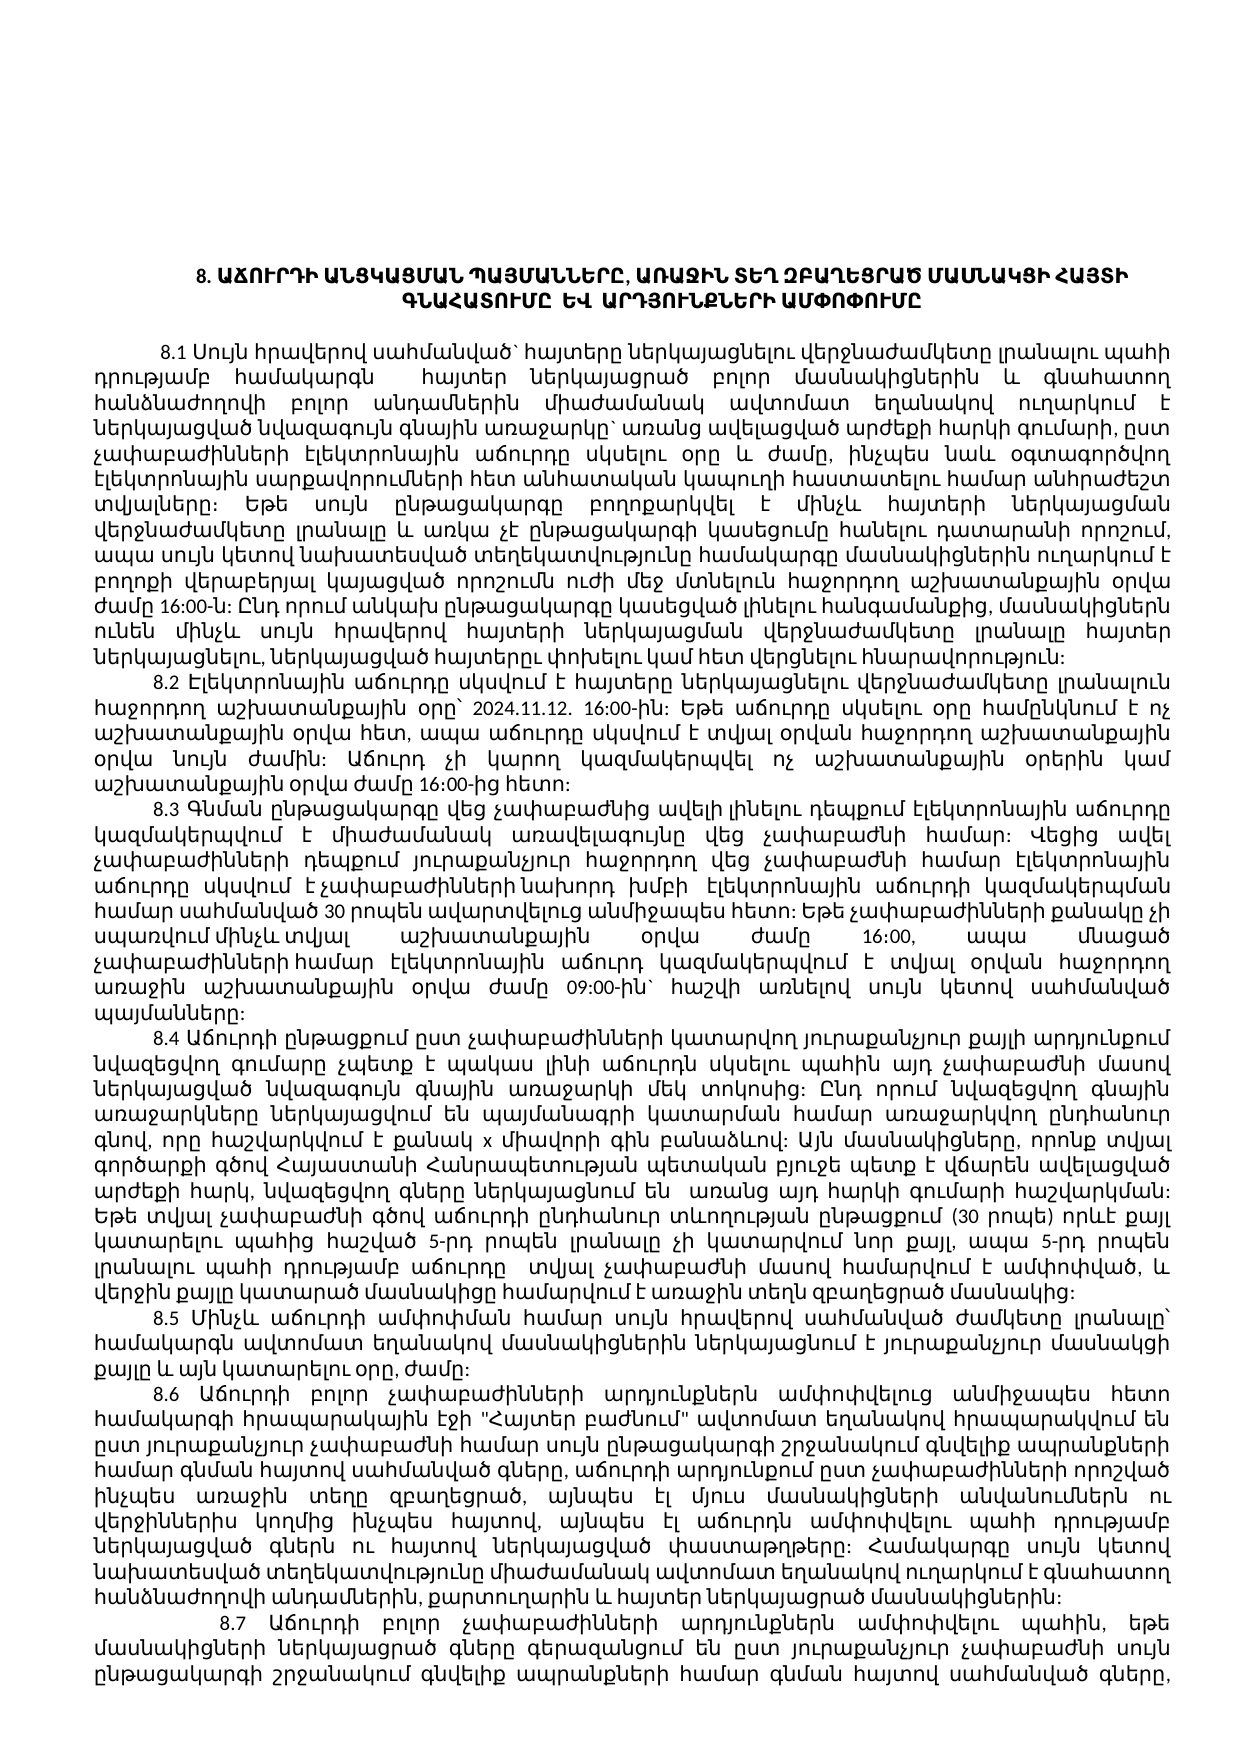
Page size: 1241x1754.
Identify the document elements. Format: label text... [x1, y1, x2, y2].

text 8.5 Մինչև աճուրդի ամփոփման համար սույն հրավերով սահմանված ժամկետը լրանալը՝ համակարգն ավտոմատ եղանակով մասնակիցներին ներկայացնում է յուրաքանչյուր մասնակցի քայլը և այն կատարելու օրը, ժամը: [94, 1305, 1171, 1381]
text ԳՆԱՀԱՏՈՒՄԸ ԵՎ ԱՐԴՅՈՒՆՔՆԵՐԻ ԱՄՓՈՓՈՒՄԸ [94, 288, 1171, 314]
text 8.3 Գնման ընթացակարգը վեց չափաբաժնից ավելի լինելու դեպքում էլեկտրոնային աճուրդը կազմակերպվում է միաժամանակ առավելագույնը վեց չափաբաժնի համար: Վեցից ավել չափաբաժինների դեպքում յուրաքանչյուր հաջորդող վեց չափաբաժնի համար էլեկտրոնային աճուրդը սկսվում է չափաբաժինների նախորդ խմբի էլեկտրոնային աճուրդի կազմակերպման համար սահմանված 30 րոպեն ավարտվելուց անմիջապես հետո: Եթե չափաբաժինների քանակը չի սպառվում մինչև տվյալ աշխատանքային օրվա ժամը 16։00, ապա մնացած չափաբաժինների համար էլեկտրոնային աճուրդ կազմակերպվում է տվյալ օրվան հաջորդող առաջին աշխատանքային օրվա ժամը 09:00-ին` հաշվի առնելով սույն կետով սահմանված պայմանները: [94, 797, 1171, 1025]
text 8.2 Էլեկտրոնային աճուրդը սկսվում է հայտերը ներկայացնելու վերջնաժամկետը լրանալուն հաջորդող աշխատանքային օրը՝ 2024.11.12. 16:00 -ին: Եթե աճուրդը սկսելու օրը համընկնում է ոչ աշխատանքային օրվա հետ, ապա աճուրդը սկսվում է տվյալ օրվան հաջորդող աշխատանքային օրվա նույն ժամին: Աճուրդ չի կարող կազմակերպվել ոչ աշխատանքային օրերին կամ աշխատանքային օրվա ժամը 16։00-ից հետո: [94, 669, 1171, 797]
text 8.6 Աճուրդի բոլոր չափաբաժինների արդյունքներն ամփոփվելուց անմիջապես հետո համակարգի հրապարակային էջի "Հայտեր բաժնում" ավտոմատ եղանակով հրապարակվում են ըստ յուրաքանչյուր չափաբաժնի համար սույն ընթացակարգի շրջանակում գնվելիք ապրանքների համար գնման հայտով սահմանված գները, աճուրդի արդյունքում ըստ չափաբաժինների որոշված ինչպես առաջին տեղը զբաղեցրած, այնպես էլ մյուս մասնակիցների անվանումներն ու վերջիններիս կողմից ինչպես հայտով, այնպես էլ աճուրդն ամփոփվելու պահի դրությամբ ներկայացված գներն ու հայտով ներկայացված փաստաթղթերը: Համակարգը սույն կետով նախատեսված տեղեկատվությունը միաժամանակ ավտոմատ եղանակով ուղարկում է գնահատող հանձնաժողովի անդամներին, քարտուղարին և հայտեր ներկայացրած մասնակիցներին: [94, 1381, 1171, 1610]
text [94, 1610, 1171, 1686]
text 8.4 Աճուրդի ընթացքում ըստ չափաբաժինների կատարվող յուրաքանչյուր քայլի արդյունքում նվազեցվող գումարը չպետք է պակաս լինի աճուրդն սկսելու պահին այդ չափաբաժնի մասով ներկայացված նվազագույն գնային առաջարկի մեկ տոկոսից: Ընդ որում նվազեցվող գնային առաջարկները ներկայացվում են պայմանագրի կատարման համար առաջարկվող ընդհանուր գնով, որը հաշվարկվում է քանակ x միավորի գին բանաձևով: Այն մասնակիցները, որոնք տվյալ գործարքի գծով Հայաստանի Հանրապետության պետական բյուջե պետք է վճարեն ավելացված արժեքի հարկ, նվազեցվող գները ներկայացնում են առանց այդ հարկի գումարի հաշվարկման: Եթե տվյալ չափաբաժնի գծով աճուրդի ընդհանուր տևողության ընթացքում (30 րոպե) որևէ քայլ կատարելու պահից հաշված 5-րդ րոպեն լրանալը չի կատարվում նոր քայլ, ապա 5-րդ րոպեն լրանալու պահի դրությամբ աճուրդը տվյալ չափաբաժնի մասով համարվում է ամփոփված, և վերջին քայլը կատարած մասնակիցը համարվում է առաջին տեղն զբաղեցրած մասնակից: [94, 1025, 1171, 1305]
text 8. ԱՃՈՒՐԴԻ ԱՆՑԿԱՑՄԱՆ ՊԱՅՄԱՆՆԵՐԸ, ԱՌԱՋԻՆ ՏԵՂ ԶԲԱՂԵՑՐԱԾ ՄԱՍՆԱԿՑԻ ՀԱՅՏԻ [94, 263, 1171, 288]
text 8.1 Սույն հրավերով սահմանված` հայտերը ներկայացնելու վերջնաժամկետը լրանալու պահի դրությամբ համակարգն հայտեր ներկայացրած բոլոր մասնակիցներին և գնահատող հանձնաժողովի բոլոր անդամներին միաժամանակ ավտոմատ եղանակով ուղարկում է ներկայացված նվազագույն գնային առաջարկը` առանց ավելացված արժեքի հարկի գումարի, ըստ չափաբաժինների էլեկտրոնային աճուրդը սկսելու օրը և ժամը, ինչպես նաև օգտագործվող էլեկտրոնային սարքավորումների հետ անհատական կապուղի հաստատելու համար անհրաժեշտ տվյալները։ Եթե սույն ընթացակարգը բողոքարկվել է մինչև հայտերի ներկայացման վերջնաժամկետը լրանալը և առկա չէ ընթացակարգի կասեցումը հանելու դատարանի որոշում, ապա սույն կետով նախատեսված տեղեկատվությունը համակարգը մասնակիցներին ուղարկում է բողոքի վերաբերյալ կայացված որոշումն ուժի մեջ մտնելուն հաջորդող աշխատանքային օրվա ժամը 16:00-ն: Ընդ որում անկախ ընթացակարգը կասեցված լինելու հանգամանքից, մասնակիցներն ունեն մինչև սույն հրավերով հայտերի ներկայացման վերջնաժամկետը լրանալը հայտեր ներկայացնելու, ներկայացված հայտերըւ փոխելու կամ հետ վերցնելու հնարավորություն: [94, 339, 1171, 669]
